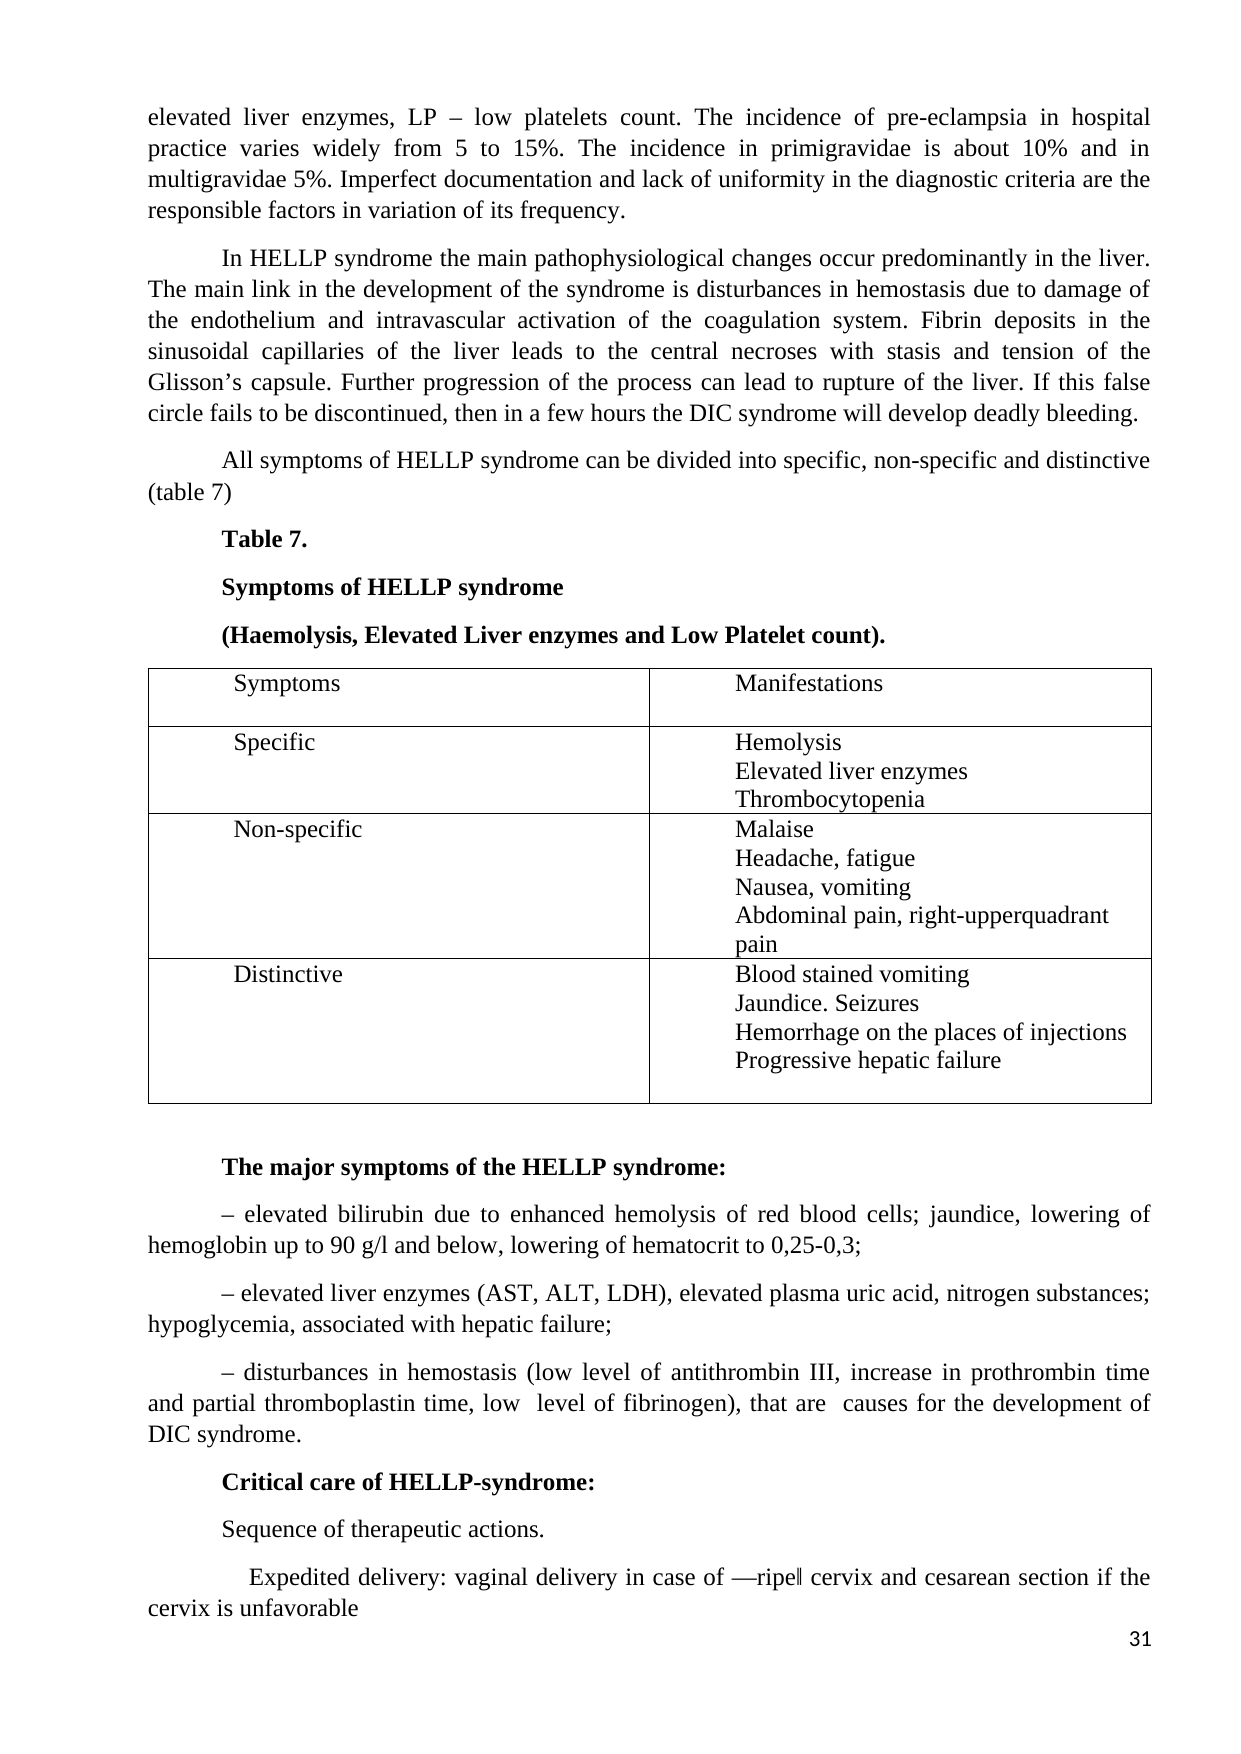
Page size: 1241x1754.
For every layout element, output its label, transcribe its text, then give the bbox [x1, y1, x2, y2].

text – disturbances in hemostasis (low level of antithrombin III, increase in prothrombin time and partial thromboplastin time, low level of fibrinogen), that are causes for the development of DIC syndrome. [148, 1357, 1152, 1448]
table_cell Specific [149, 727, 649, 813]
text – elevated bilirubin due to enhanced hemolysis of red blood cells; jaundice, lowering of hemoglobin up to 90 g/l and below, lowering of hematocrit to 0,25-0,3; [148, 1199, 1152, 1259]
table_cell Malaise Headache, fatigue Nausea, vomiting Abdominal pain, right-upperquadrant pain [650, 814, 1151, 958]
text All symptoms of HELLP syndrome can be divided into specific, non-specific and distinctive (table 7) [148, 446, 1152, 505]
text The major symptoms of the HELLP syndrome: [148, 1152, 1152, 1180]
table_cell Non-specific [149, 814, 649, 958]
text Table 7. [148, 524, 1152, 553]
table_cell Distinctive [149, 959, 649, 1103]
table_cell Blood stained vomiting Jaundice. Seizures Hemorrhage on the places of injections Progressive hepatic failure [650, 959, 1151, 1103]
text Symptoms of HELLP syndrome [148, 572, 1152, 601]
text (Haemolysis, Elevated Liver enzymes and Low Platelet count). [148, 620, 1152, 648]
table_header Manifestations [650, 669, 1151, 726]
text Sequence of therapeutic actions. [148, 1514, 1152, 1543]
table_cell Hemolysis Elevated liver enzymes Thrombocytopenia [650, 727, 1151, 813]
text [148, 102, 1152, 224]
text  Expedited delivery: vaginal delivery in case of ―ripe‖ cervix and cesarean section if the cervix is unfavorable [148, 1562, 1152, 1622]
text Critical care of HELLP-syndrome: [148, 1467, 1152, 1495]
text In HELLP syndrome the main pathophysiological changes occur predominantly in the liver. The main link in the development of the syndrome is disturbances in hemostasis due to damage of the endothelium and intravascular activation of the coagulation system. Fibrin deposits in the sinusoidal capillaries of the liver leads to the central necroses with stasis and tension of the Glisson’s capsule. Further progression of the process can lead to rupture of the liver. If this false circle fails to be discontinued, then in a few hours the DIC syndrome will develop deadly bleeding. [148, 243, 1152, 427]
table_header Symptoms [149, 669, 649, 726]
text – elevated liver enzymes (AST, ALT, LDH), elevated plasma uric acid, nitrogen substances; hypoglycemia, associated with hepatic failure; [148, 1278, 1152, 1338]
